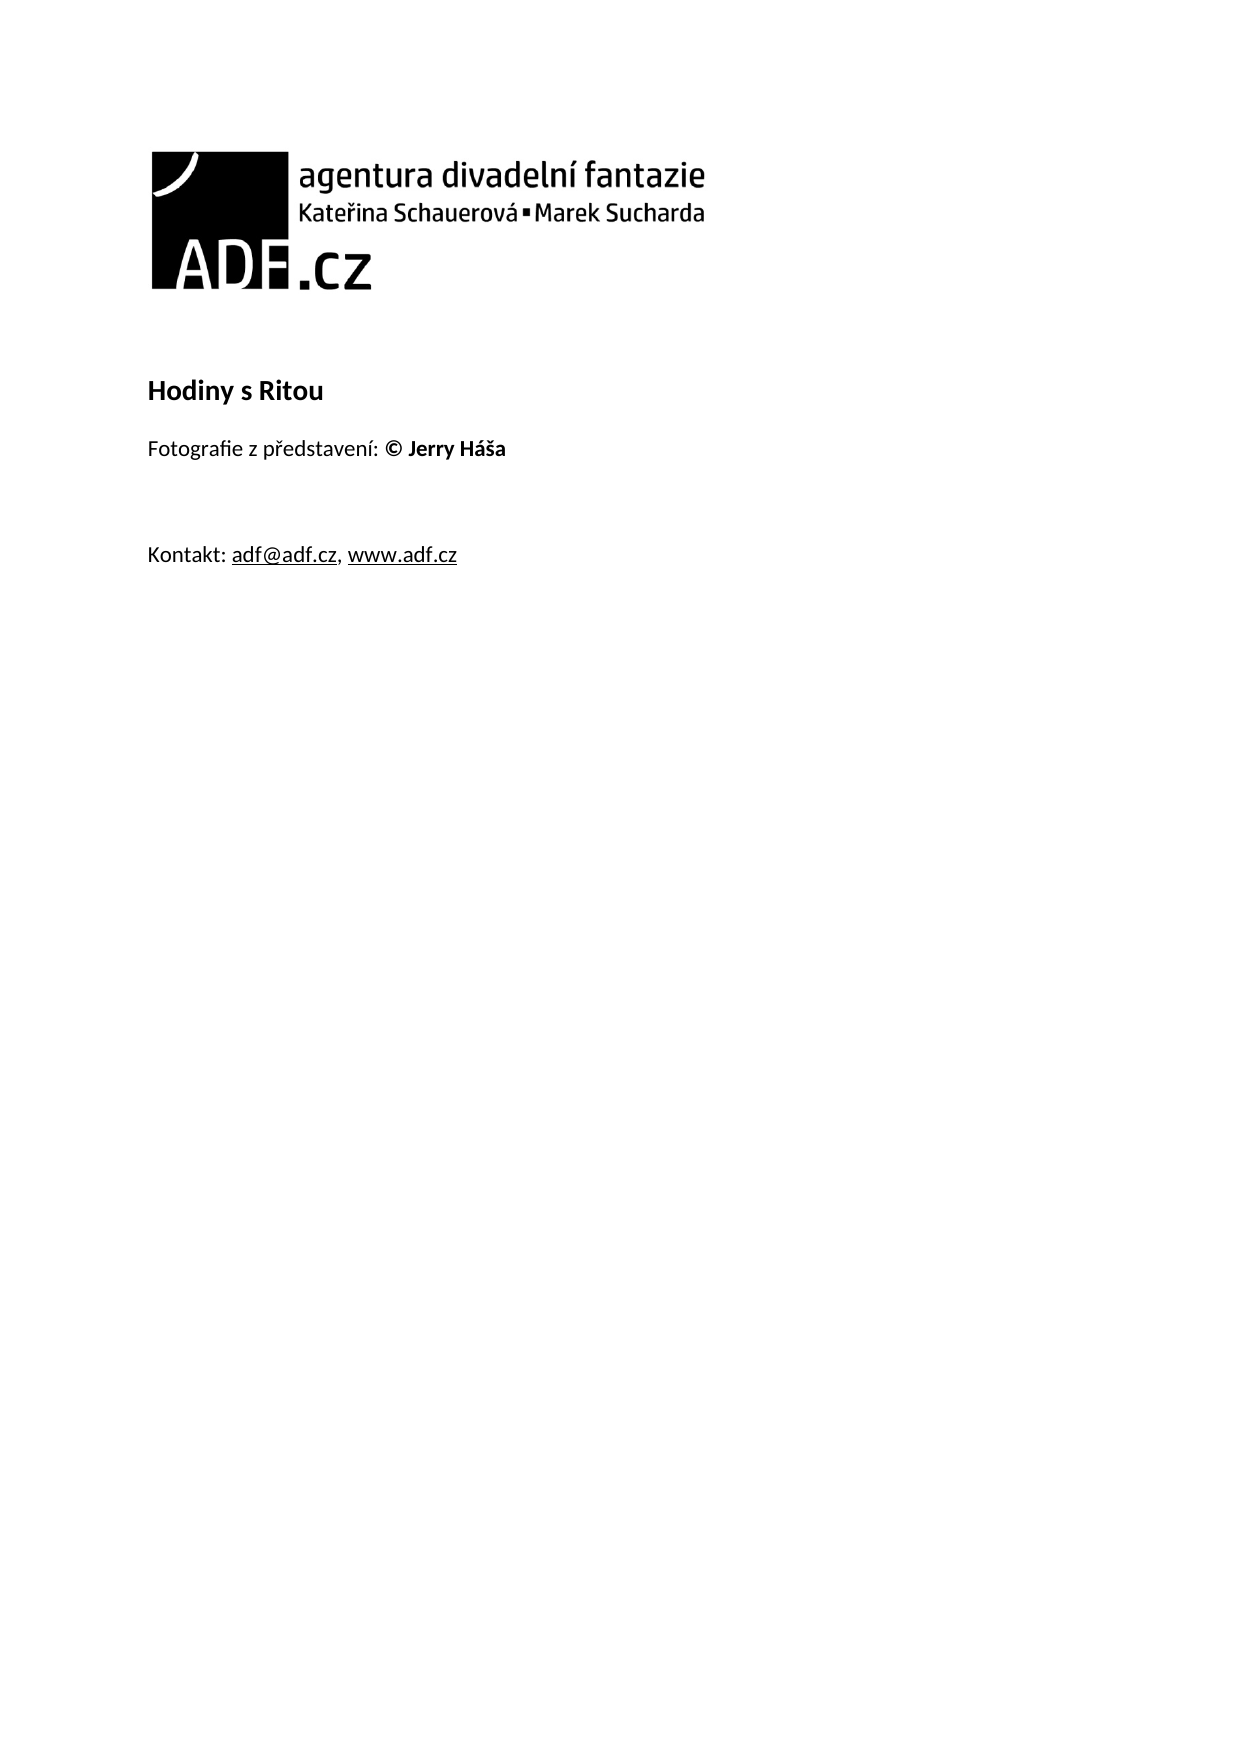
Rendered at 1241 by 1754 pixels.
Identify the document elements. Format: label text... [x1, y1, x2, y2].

picture [147, 147, 709, 294]
text Fotografie z představení: © Jerry Háša [148, 434, 1093, 462]
text Kontakt: adf@adf.cz, www.adf.cz [148, 540, 1093, 568]
text Hodiny s Ritou [148, 372, 1093, 408]
